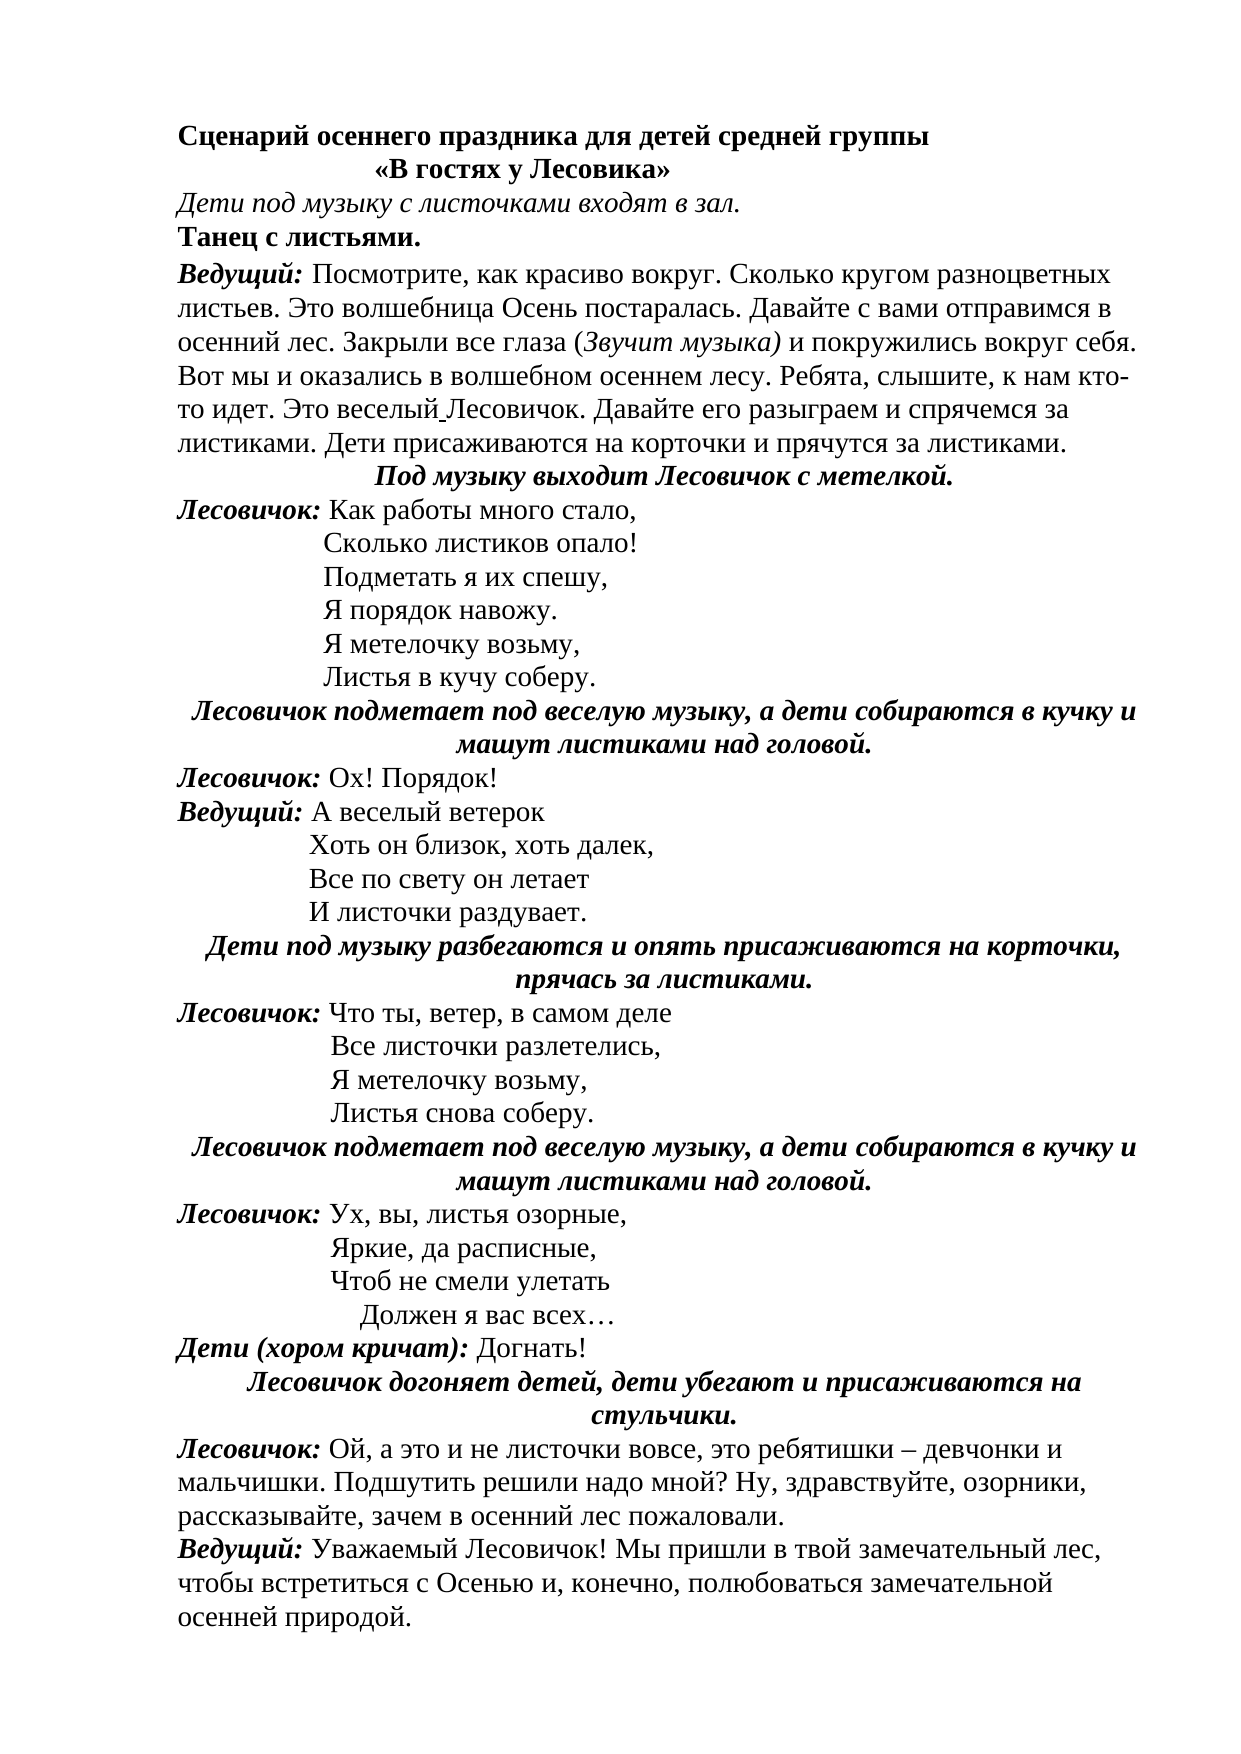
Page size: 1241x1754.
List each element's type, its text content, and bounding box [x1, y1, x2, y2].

text Я метелочку возьму, [177, 1062, 1152, 1096]
text Лесовичок: Что ты, ветер, в самом деле [177, 995, 1152, 1028]
text Дети под музыку с листочками входят в зал. [177, 185, 1152, 219]
text И листочки раздувает. [177, 894, 1152, 928]
text Все по свету он летает [177, 861, 1152, 894]
text «В гостях у Лесовика» [177, 152, 1152, 185]
text Вот мы и оказались в волшебном осеннем лесу. Ребята, слышите, к нам кто-то идет. Это веселый Лесовичок. Давайте его разыграем и спрячемся за листиками. Дети присаживаются на корточки и прячутся за листиками. [177, 358, 1152, 458]
text Лесовичок: Ух, вы, листья озорные, [177, 1196, 1152, 1230]
text Танец с листьями. [177, 219, 1152, 252]
text Я порядок навожу. [177, 592, 1152, 626]
text Ведущий: Посмотрите, как красиво вокруг. Сколько кругом разноцветных листьев. Это волшебница Осень постаралась. Давайте с вами отправимся в осенний лес. Закрыли все глаза (Звучит музыка) и покружились вокруг себя. [177, 252, 1152, 358]
text Лесовичок: Ой, а это и не листочки вовсе, это ребятишки – девчонки и мальчишки. Подшутить решили надо мной? Ну, здравствуйте, озорники, рассказывайте, зачем в осенний лес пожаловали. [177, 1431, 1152, 1532]
text Должен я вас всех… [177, 1297, 1152, 1330]
text Дети (хором кричат): Догнать! [177, 1330, 1152, 1364]
text Лесовичок подметает под веселую музыку, а дети собираются в кучку и машут листиками над головой. [177, 1129, 1152, 1196]
text Хоть он близок, хоть далек, [177, 827, 1152, 861]
text Лесовичок догоняет детей, дети убегают и присаживаются на стульчики. [177, 1364, 1152, 1431]
text Чтоб не смели улетать [177, 1263, 1152, 1297]
text Лесовичок подметает под веселую музыку, а дети собираются в кучку и машут листиками над головой. [177, 693, 1152, 760]
text Подметать я их спешу, [177, 559, 1152, 592]
text Сценарий осеннего праздника для детей средней группы [177, 118, 1152, 152]
text Листья снова соберу. [177, 1096, 1152, 1129]
text Под музыку выходит Лесовичок с метелкой. [177, 458, 1152, 492]
text Лесовичок: Как работы много стало, [177, 492, 1152, 525]
text Ведущий: А веселый ветерок [177, 794, 1152, 827]
text Лесовичок: Ох! Порядок! [177, 760, 1152, 794]
text Яркие, да расписные, [177, 1230, 1152, 1263]
text Ведущий: Уважаемый Лесовичок! Мы пришли в твой замечательный лес, чтобы встретиться с Осенью и, конечно, полюбоваться замечательной осенней природой. [177, 1532, 1152, 1632]
text Все листочки разлетелись, [177, 1028, 1152, 1062]
text Я метелочку возьму, [177, 626, 1152, 659]
text Дети под музыку разбегаются и опять присаживаются на корточки, прячась за листиками. [177, 928, 1152, 995]
text Листья в кучу соберу. [177, 659, 1152, 693]
text Сколько листиков опало! [177, 525, 1152, 559]
